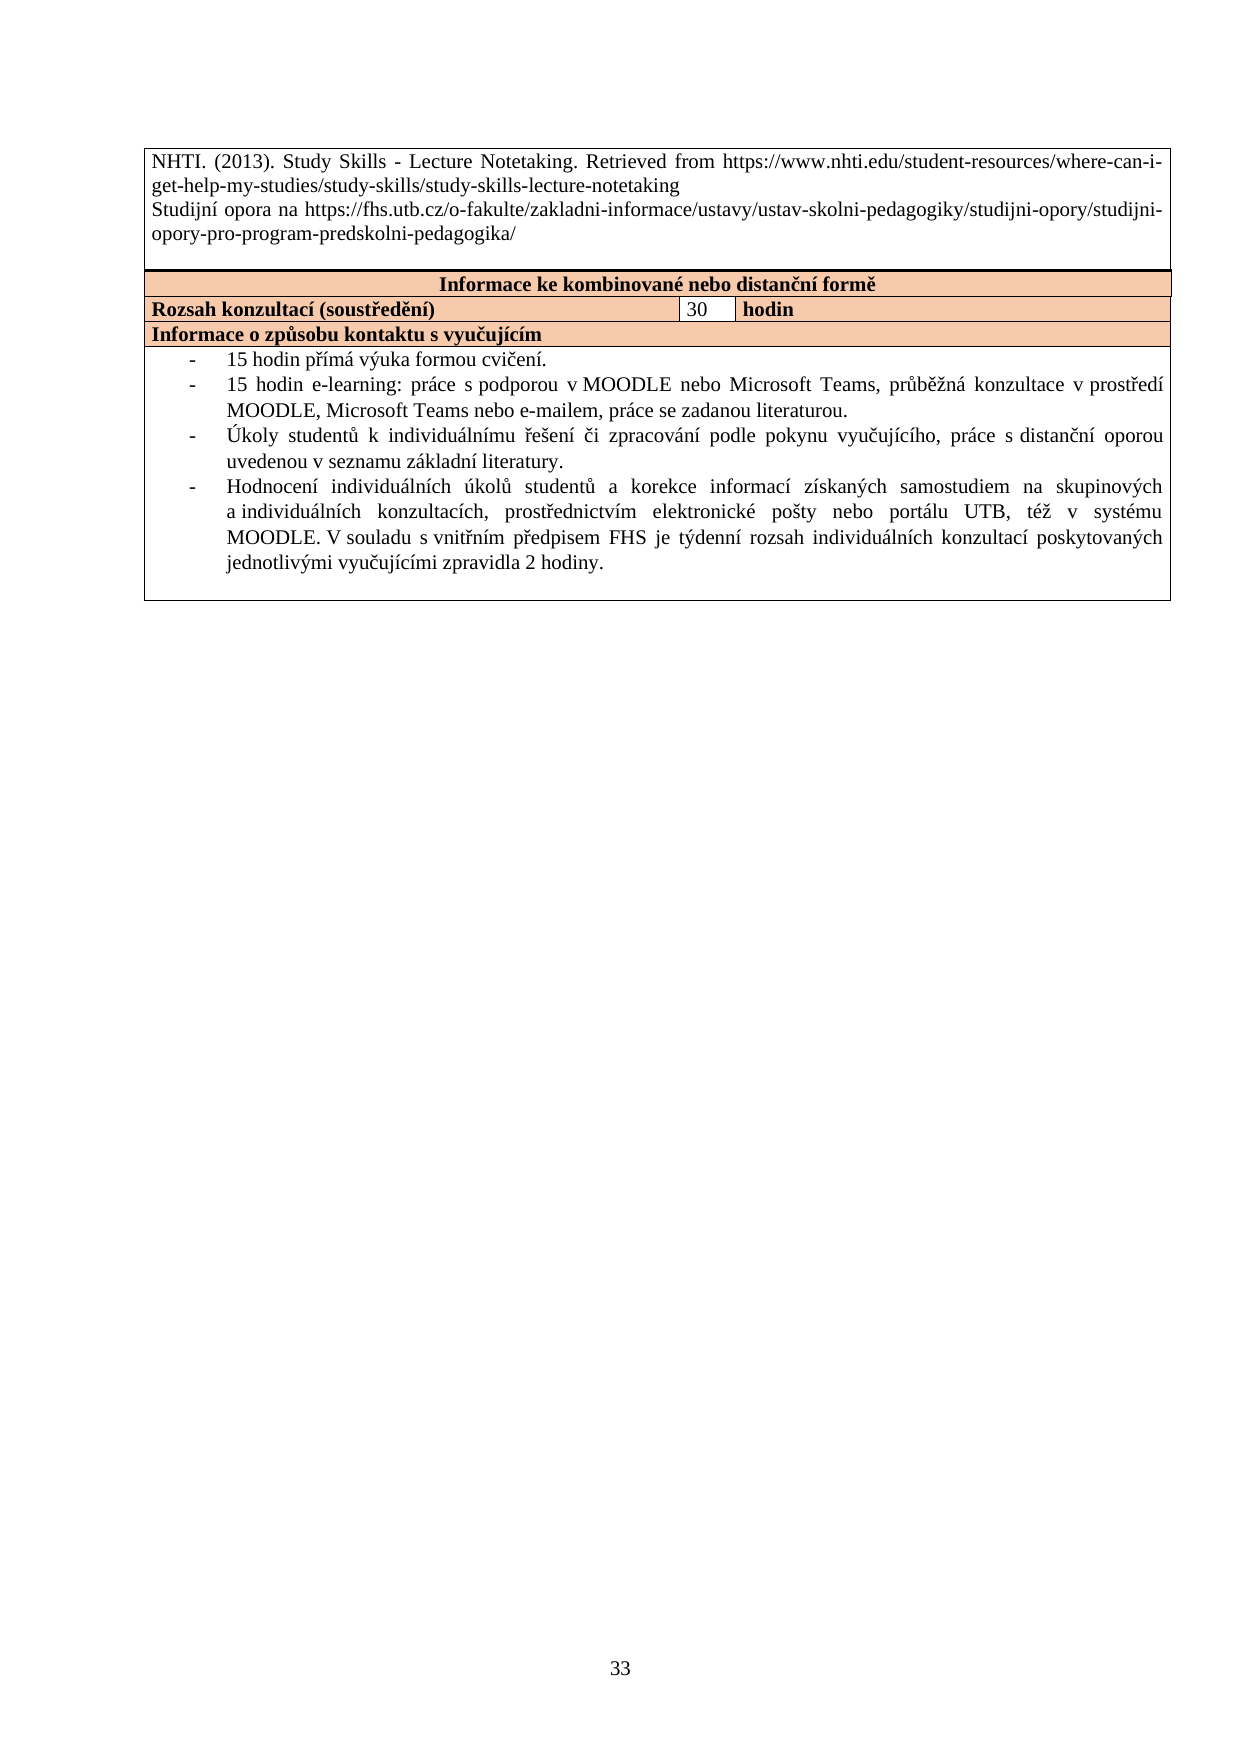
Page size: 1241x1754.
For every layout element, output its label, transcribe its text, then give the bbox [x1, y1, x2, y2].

table_cell 30 [680, 297, 735, 321]
table_cell Rozsah konzultací (soustředění) [145, 297, 679, 321]
table_cell 15 hodin přímá výuka formou cvičení. 15 hodin e-learning: práce s podporou v MOODLE nebo Microsoft Teams, průběžná konzultace v prostředí MOODLE, Microsoft Teams nebo e-mailem, práce se zadanou literaturou. Úkoly studentů k individuálnímu řešení či zpracování podle pokynu vyučujícího, práce s distanční oporou uvedenou v seznamu základní literatury. Hodnocení individuálních úkolů studentů a korekce informací získaných samostudiem na skupinových a individuálních konzultacích, prostřednictvím elektronické pošty nebo portálu UTB, též v systému MOODLE. V souladu s vnitřním předpisem FHS je týdenní rozsah individuálních konzultací poskytovaných jednotlivými vyučujícími zpravidla 2 hodiny. [145, 347, 1170, 600]
table_cell Informace o způsobu kontaktu s vyučujícím [145, 322, 1170, 346]
table_cell hodin [736, 297, 1170, 321]
table_cell Informace ke kombinované nebo distanční formě [145, 272, 1171, 296]
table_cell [145, 149, 1170, 269]
